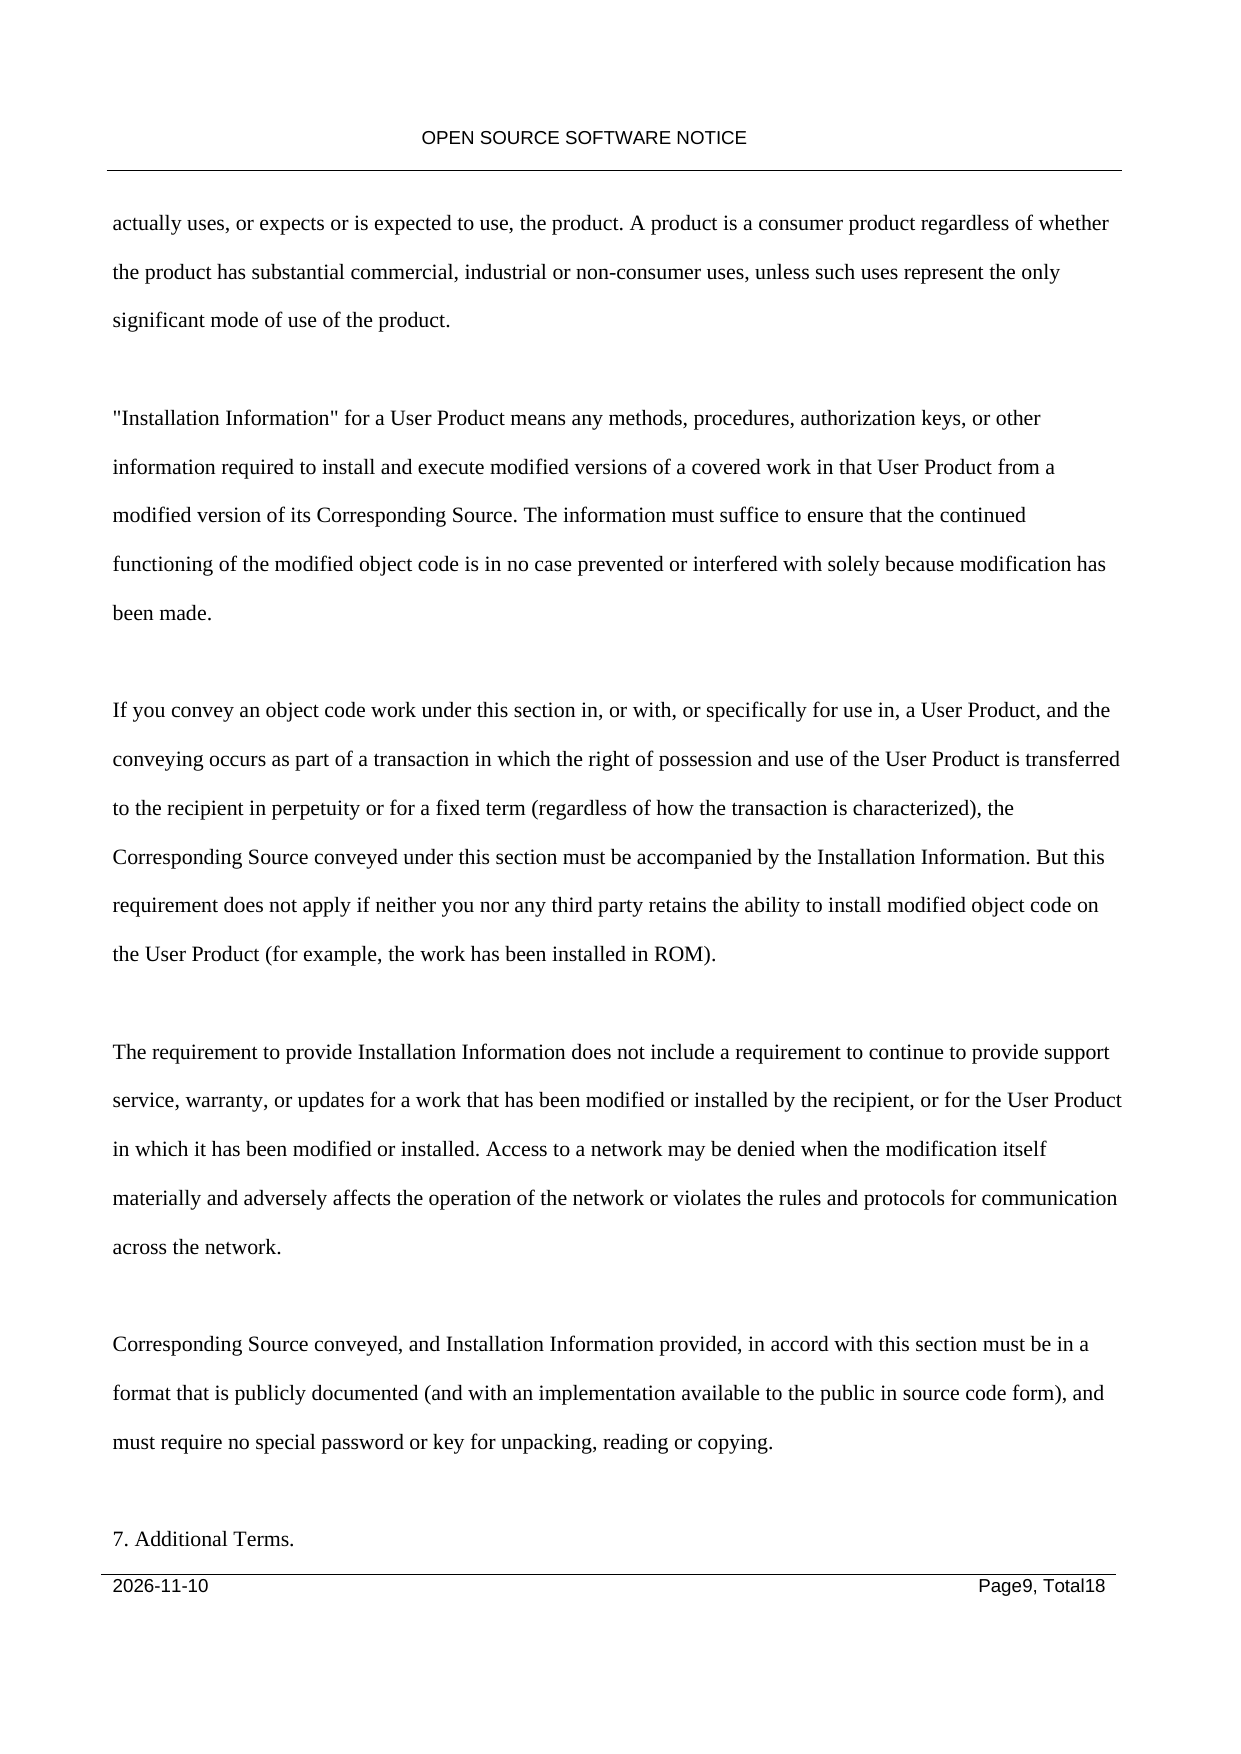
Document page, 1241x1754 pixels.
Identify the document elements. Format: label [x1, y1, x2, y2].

text [112, 206, 1128, 1555]
